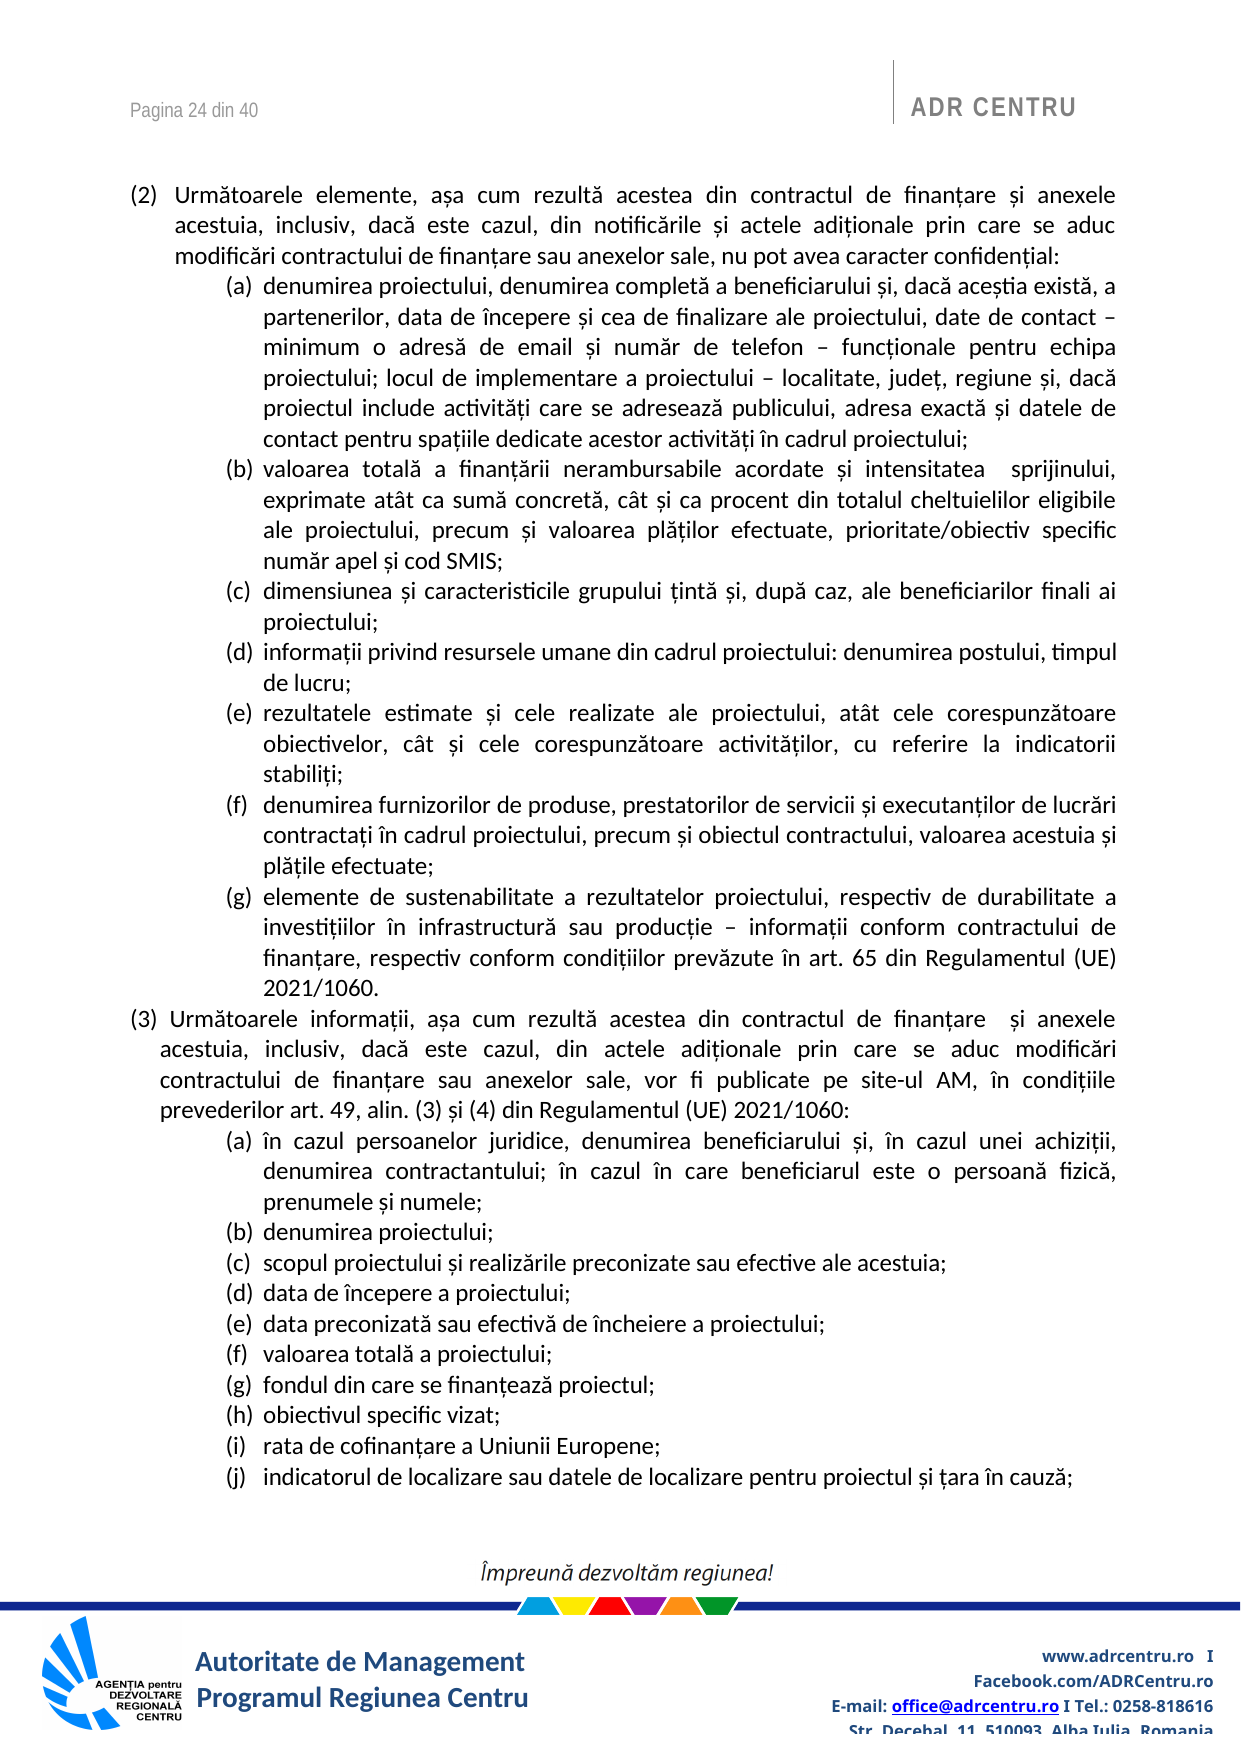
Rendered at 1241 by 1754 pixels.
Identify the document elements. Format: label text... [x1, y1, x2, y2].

picture [467, 1559, 786, 1586]
list informații privind resursele umane din cadrul proiectului: denumirea postului, timpul de lucru; [225, 637, 1117, 698]
list valoarea totală a proiectului; [225, 1338, 1117, 1369]
list data de începere a proiectului; [225, 1277, 1117, 1308]
picture [42, 1616, 182, 1730]
text (3) Următoarele informații, așa cum rezultă acestea din contractul de finanțare și anexele acestuia, inclusiv, dacă este cazul, din actele adiționale prin care se aduc modificări contractului de finanțare sau anexelor sale, vor fi publicate pe site-ul AM, în condițiile prevederilor art. 49, alin. (3) și (4) din Regulamentul (UE) 2021/1060: [130, 1003, 1117, 1125]
picture [550, 1597, 1241, 1615]
list rata de cofinanțare a Uniunii Europene; [225, 1430, 1117, 1461]
list elemente de sustenabilitate a rezultatelor proiectului, respectiv de durabilitate a investițiilor în infrastructură sau producție – informații conform contractului de finanțare, respectiv conform condițiilor prevăzute în art. 65 din Regulamentul (UE) 2021/1060. [225, 881, 1117, 1003]
list data preconizată sau efectivă de încheiere a proiectului; [225, 1308, 1117, 1338]
list rezultatele estimate și cele realizate ale proiectului, atât cele corespunzătoare obiectivelor, cât și cele corespunzătoare activităților, cu referire la indicatorii stabiliți; [225, 698, 1117, 789]
list fondul din care se finanțează proiectul; [225, 1369, 1117, 1399]
list scopul proiectului și realizările preconizate sau efective ale acestuia; [225, 1247, 1117, 1277]
list denumirea proiectului; [225, 1216, 1117, 1247]
list valoarea totală a finanțării nerambursabile acordate și intensitatea sprijinului, exprimate atât ca sumă concretă, cât și ca procent din totalul cheltuielilor eligibile ale proiectului, precum și valoarea plăților efectuate, prioritate/obiectiv specific număr apel și cod SMIS; [225, 453, 1117, 576]
list indicatorul de localizare sau datele de localizare pentru proiectul și țara în cauză; [225, 1461, 1117, 1491]
list în cazul persoanelor juridice, denumirea beneficiarului și, în cazul unei achiziții, denumirea contractantului; în cazul în care beneficiarul este o persoană fizică, prenumele și numele; [225, 1125, 1117, 1216]
list dimensiunea și caracteristicile grupului țintă și, după caz, ale beneficiarilor finali ai proiectului; [225, 576, 1117, 637]
picture [0, 1597, 526, 1615]
list obiectivul specific vizat; [225, 1399, 1117, 1430]
list Următoarele elemente, așa cum rezultă acestea din contractul de finanțare și anexele acestuia, inclusiv, dacă este cazul, din notificările și actele adiționale prin care se aduc modificări contractului de finanțare sau anexelor sale, nu pot avea caracter confidențial: [130, 179, 1117, 270]
list denumirea proiectului, denumirea completă a beneficiarului și, dacă aceștia există, a partenerilor, data de începere și cea de finalizare ale proiectului, date de contact – minimum o adresă de email și număr de telefon – funcționale pentru echipa proiectului; locul de implementare a proiectului – localitate, județ, regiune și, dacă proiectul include activități care se adresează publicului, adresa exactă și datele de contact pentru spațiile dedicate acestor activități în cadrul proiectului; [225, 270, 1117, 453]
list denumirea furnizorilor de produse, prestatorilor de servicii și executanților de lucrări contractați în cadrul proiectului, precum și obiectul contractului, valoarea acestuia și plățile efectuate; [225, 789, 1117, 881]
